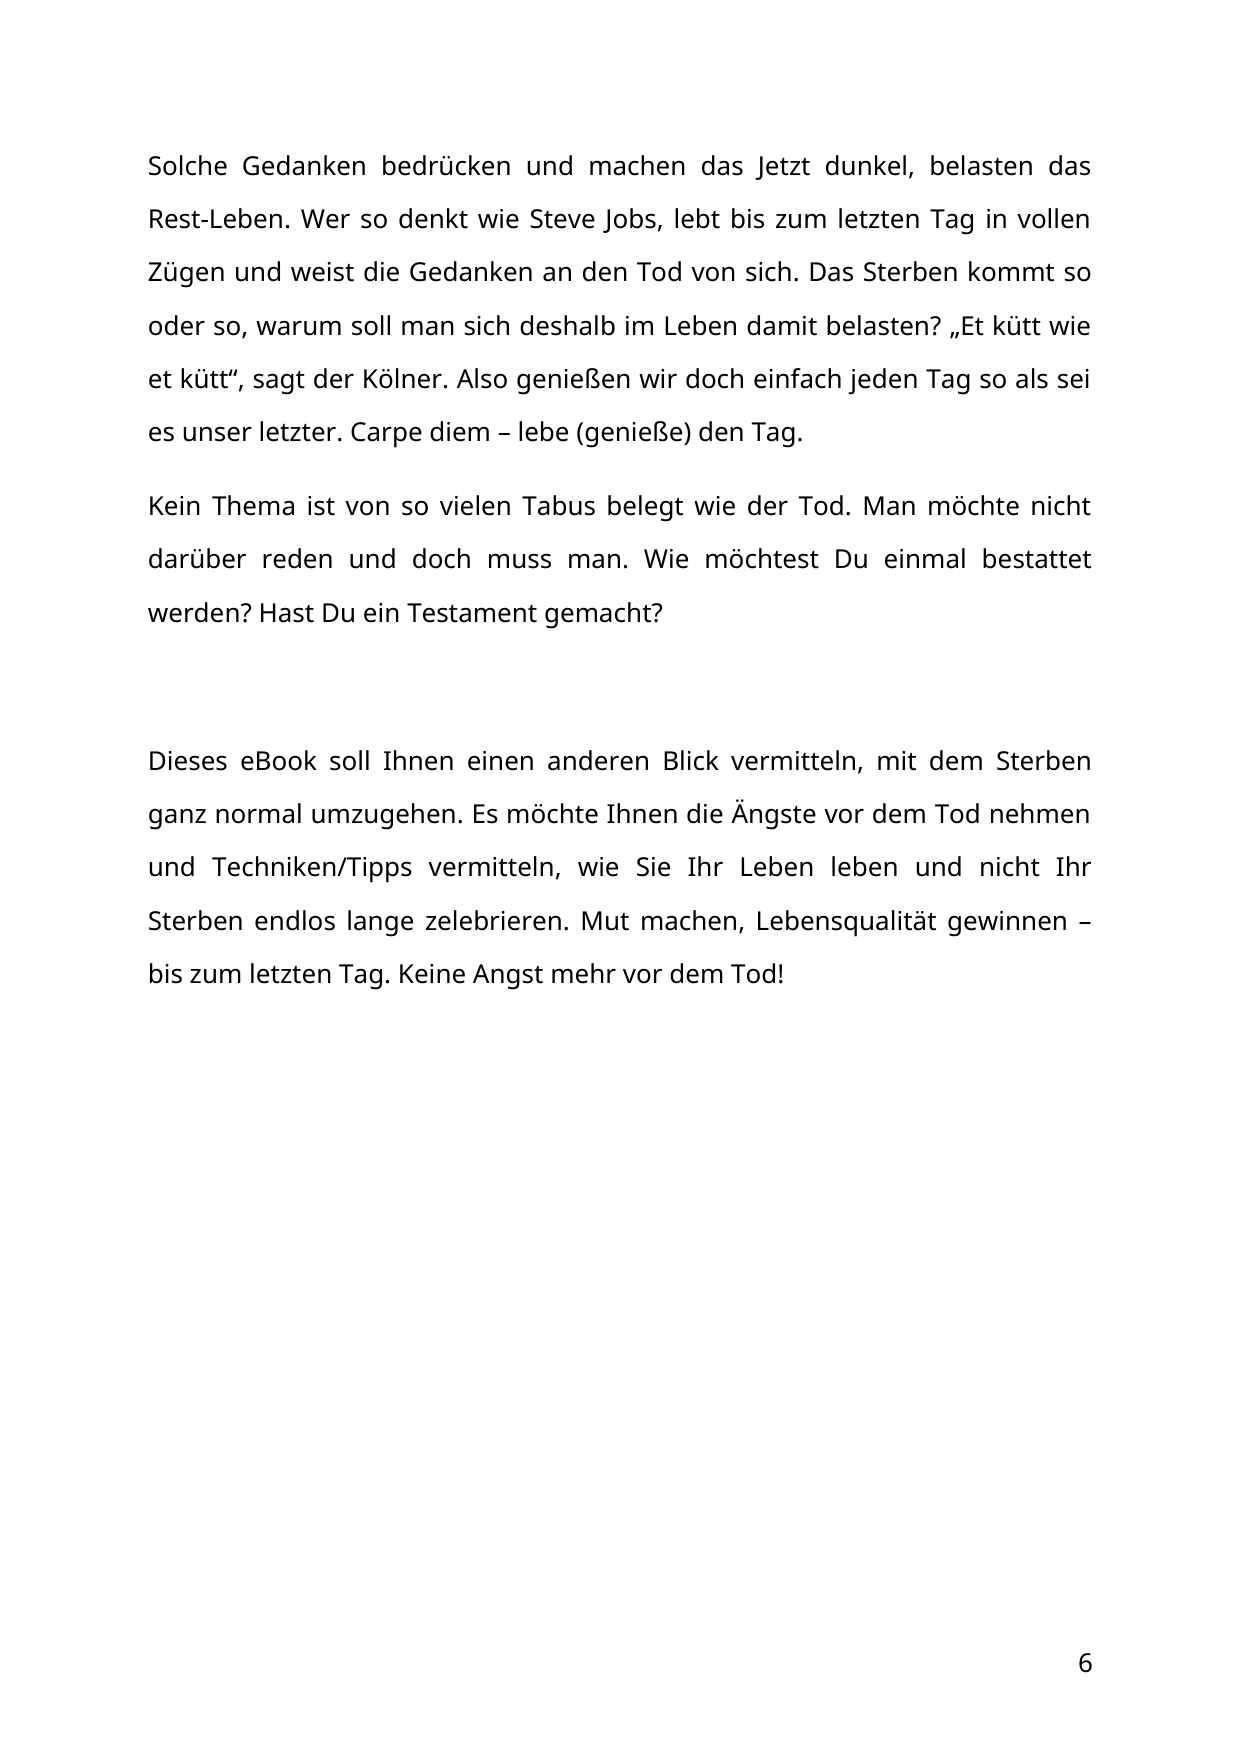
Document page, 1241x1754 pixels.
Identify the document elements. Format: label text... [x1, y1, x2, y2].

text Kein Thema ist von so vielen Tabus belegt wie der Tod. Man möchte nicht darüber reden und doch muss man. Wie möchtest Du einmal bestattet werden? Hast Du ein Testament gemacht? [148, 488, 1093, 630]
text Solche Gedanken bedrücken und machen das Jetzt dunkel, belasten das Rest-Leben. Wer so denkt wie Steve Jobs, lebt bis zum letzten Tag in vollen Zügen und weist die Gedanken an den Tod von sich. Das Sterben kommt so oder so, warum soll man sich deshalb im Leben damit belasten? „Et kütt wie et kütt“, sagt der Kölner. Also genießen wir doch einfach jeden Tag so als sei es unser letzter. Carpe diem – lebe (genieße) den Tag. [148, 148, 1093, 449]
text Dieses eBook soll Ihnen einen anderen Blick vermitteln, mit dem Sterben ganz normal umzugehen. Es möchte Ihnen die Ängste vor dem Tod nehmen und Techniken/Tipps vermitteln, wie Sie Ihr Leben leben und nicht Ihr Sterben endlos lange zelebrieren. Mut machen, Lebensqualität gewinnen – bis zum letzten Tag. Keine Angst mehr vor dem Tod! [148, 742, 1093, 991]
